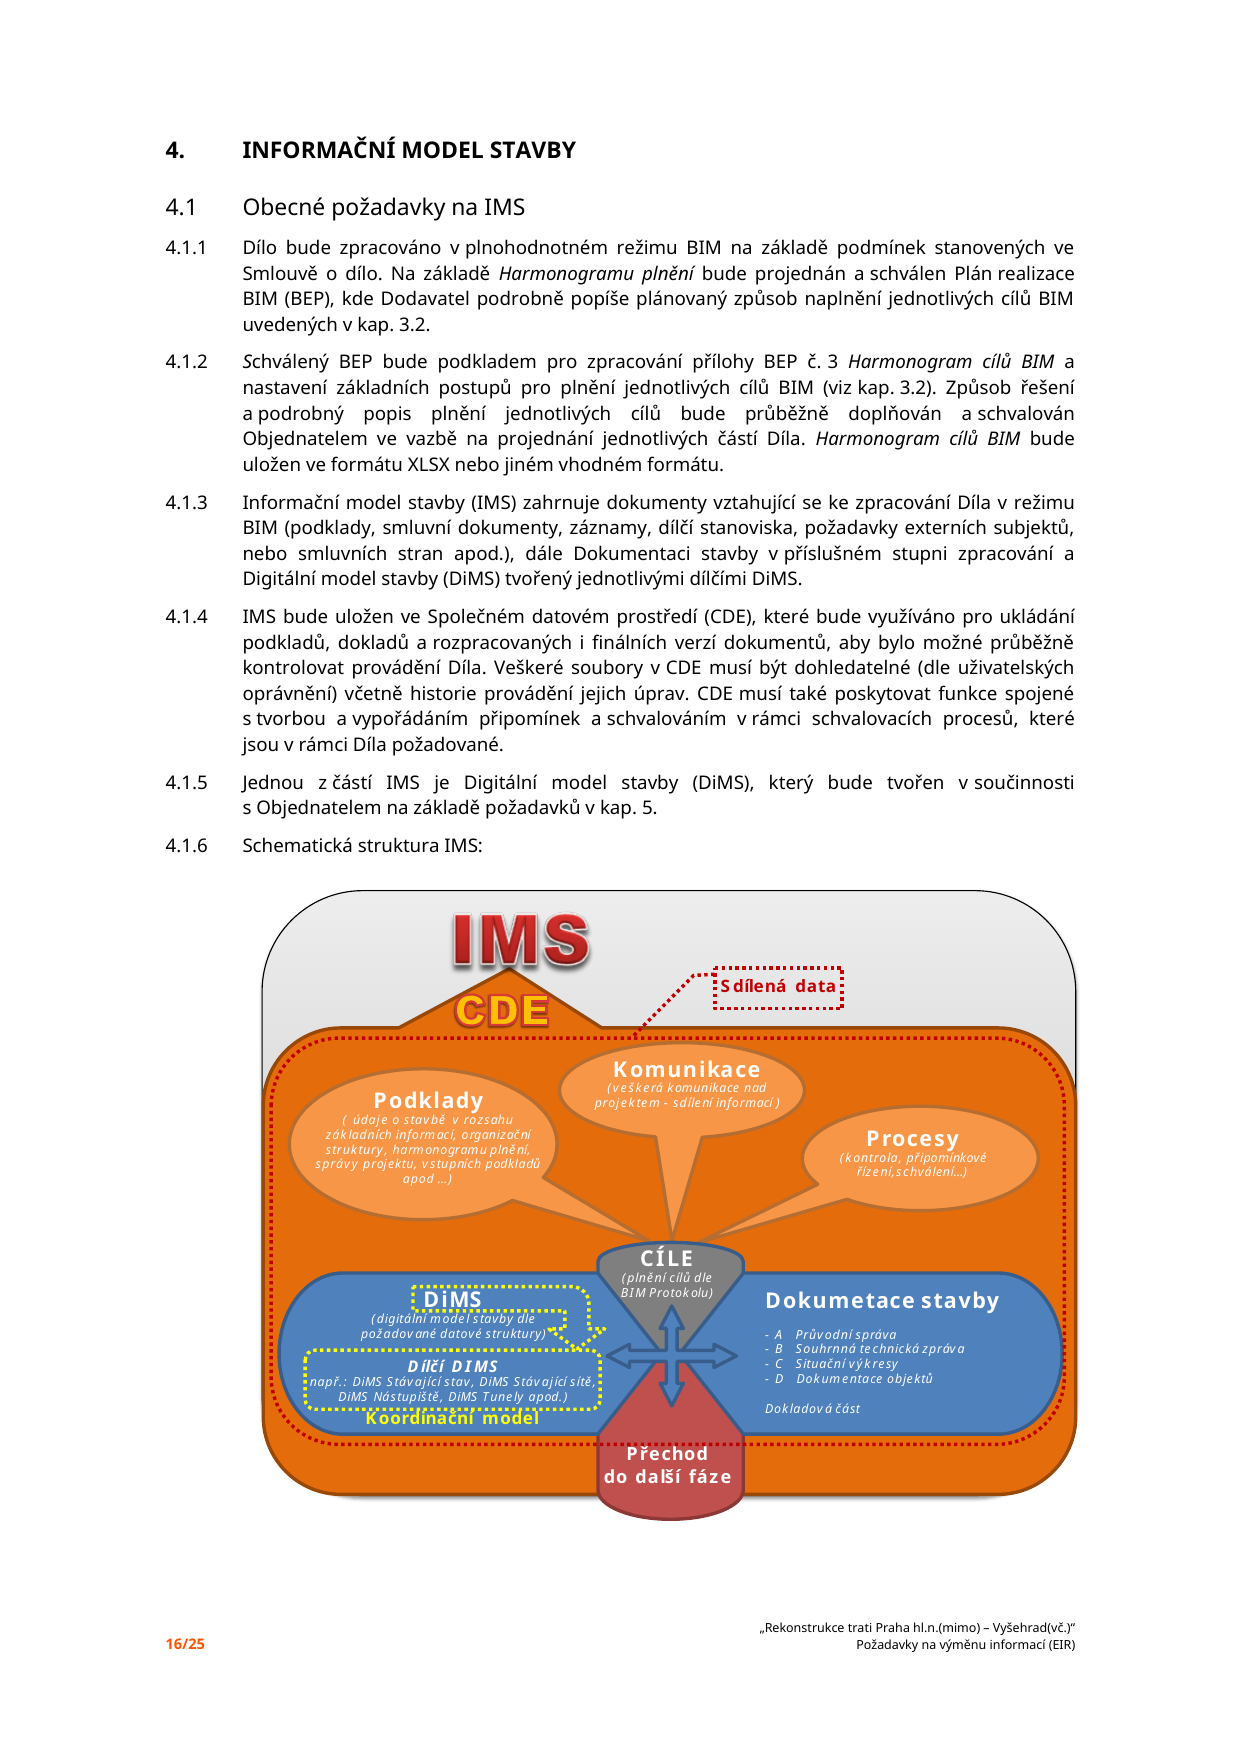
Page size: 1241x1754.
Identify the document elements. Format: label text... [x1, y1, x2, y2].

text IMS bude uložen ve Společném datovém prostředí (CDE), které bude využíváno pro ukládání podkladů, dokladů a rozpracovaných i finálních verzí dokumentů, aby bylo možné průběžně kontrolovat provádění Díla. Veškeré soubory v CDE musí být dohledatelné (dle uživatelských oprávnění) včetně historie provádění jejich úprav. CDE musí také poskytovat funkce spojené s tvorbou a vypořádáním připomínek a schvalováním v rámci schvalovacích procesů, které jsou v rámci Díla požadované. [165, 603, 1075, 757]
text Dílo bude zpracováno v plnohodnotném režimu BIM na základě podmínek stanovených ve Smlouvě o dílo. Na základě Harmonogramu plnění bude projednán a schválen Plán realizace BIM (BEP), kde Dodavatel podrobně popíše plánovaný způsob naplnění jednotlivých cílů BIM uvedených v kap. 3.2. [165, 234, 1075, 336]
text Schválený BEP bude podkladem pro zpracování přílohy BEP č. 3 Harmonogram cílů BIM a nastavení základních postupů pro plnění jednotlivých cílů BIM (viz kap. 3.2). Způsob řešení a podrobný popis plnění jednotlivých cílů bude průběžně doplňován a schvalován Objednatelem ve vazbě na projednání jednotlivých částí Díla. Harmonogram cílů BIM bude uložen ve formátu XLSX nebo jiném vhodném formátu. [165, 349, 1075, 476]
text Informační model stavby [165, 134, 1075, 166]
text Schematická struktura IMS: [165, 833, 1075, 858]
text Jednou z částí IMS je Digitální model stavby (DiMS), který bude tvořen v součinnosti s Objednatelem na základě požadavků v kap. 5. [165, 769, 1075, 820]
text Obecné požadavky na IMS [165, 191, 1075, 222]
text Informační model stavby (IMS) zahrnuje dokumenty vztahující se ke zpracování Díla v režimu BIM (podklady, smluvní dokumenty, záznamy, dílčí stanoviska, požadavky externích subjektů, nebo smluvních stran apod.), dále Dokumentaci stavby v příslušném stupni zpracování a Digitální model stavby (DiMS) tvořený jednotlivými dílčími DiMS. [165, 489, 1075, 591]
